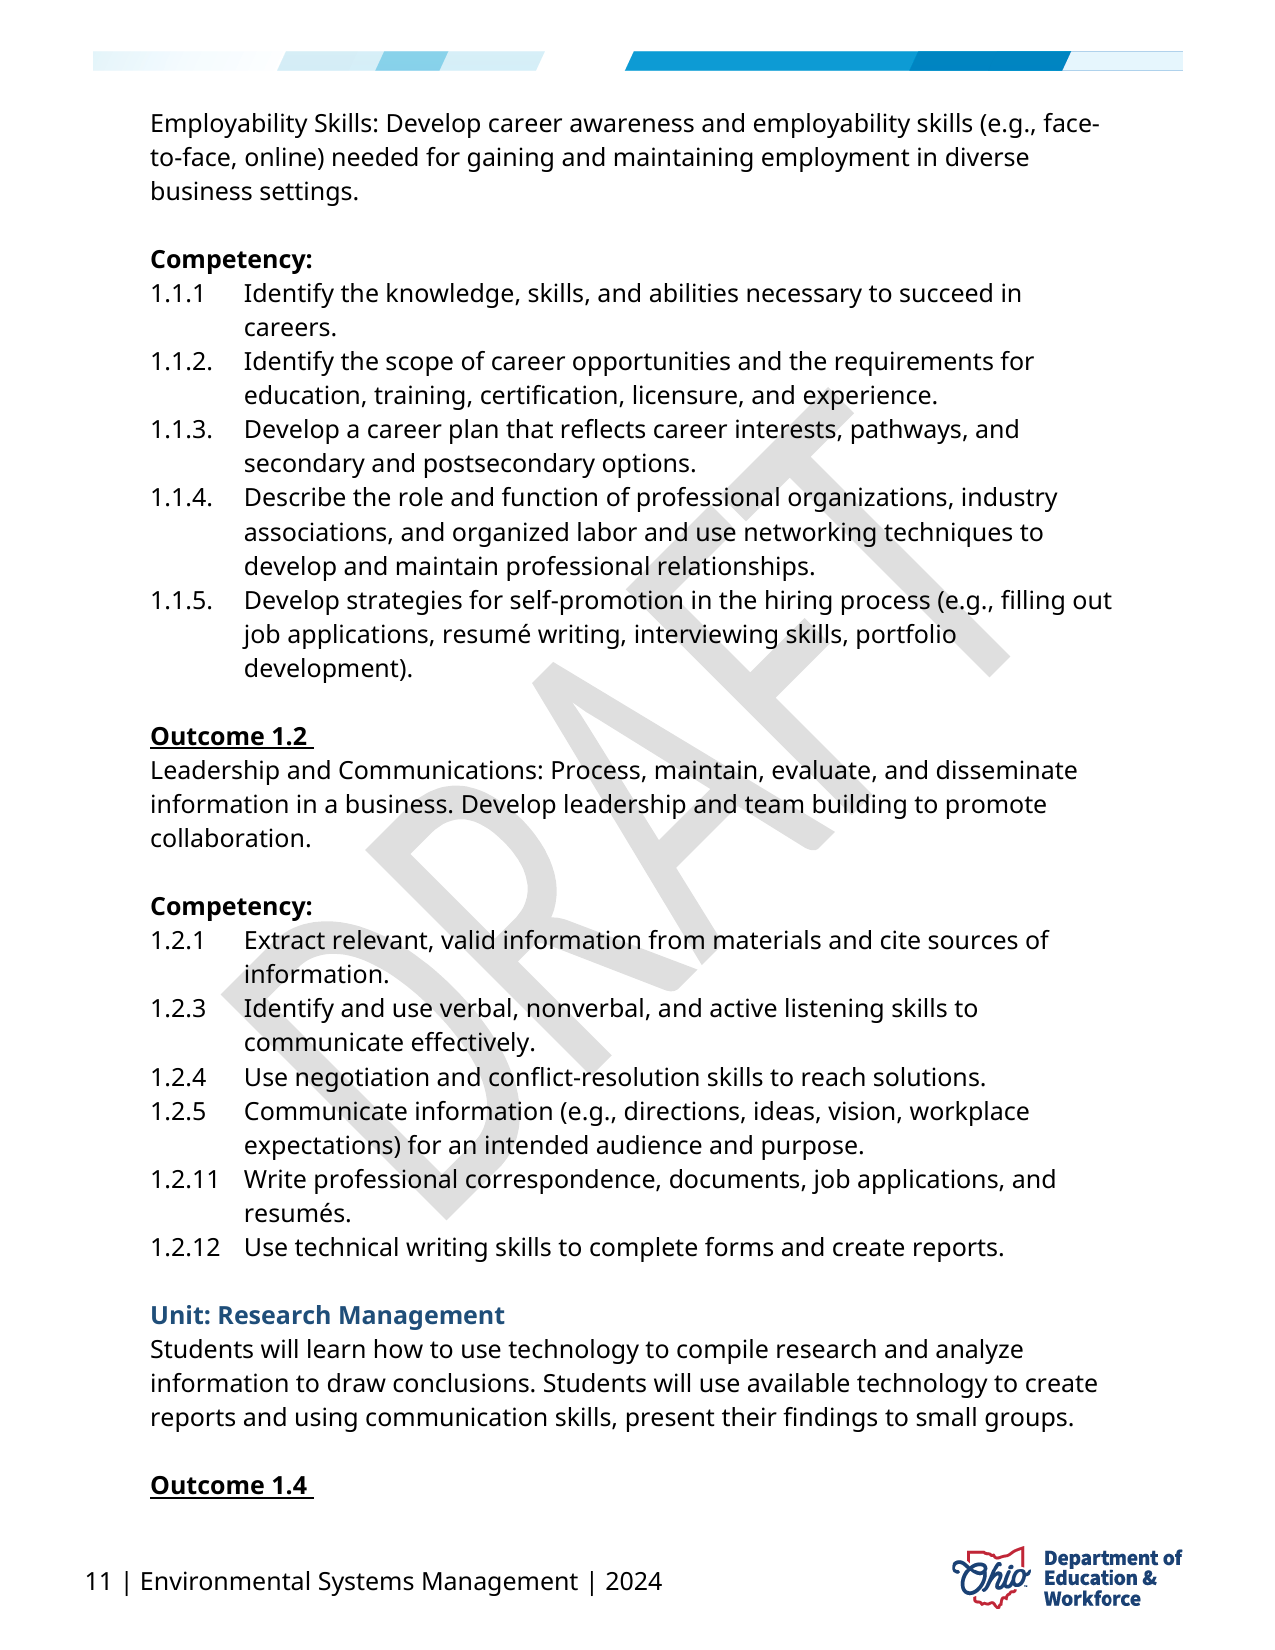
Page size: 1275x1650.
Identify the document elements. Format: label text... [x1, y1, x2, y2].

text 1.2.4 Use negotiation and conflict-resolution skills to reach solutions. [150, 1059, 1125, 1093]
text 1.2.11 Write professional correspondence, documents, job applications, and resumés. [150, 1161, 1125, 1229]
text Students will learn how to use technology to compile research and analyze information to draw conclusions. Students will use available technology to create reports and using communication skills, present their findings to small groups. [150, 1332, 1125, 1434]
text Leadership and Communications: Process, maintain, evaluate, and disseminate information in a business. Develop leadership and team building to promote collaboration. [150, 753, 1125, 855]
text Employability Skills: Develop career awareness and employability skills (e.g., face-to-face, online) needed for gaining and maintaining employment in diverse business settings. [150, 105, 1125, 208]
text 1.1.3. Develop a career plan that reflects career interests, pathways, and secondary and postsecondary options. [150, 412, 1125, 480]
text 1.2.1 Extract relevant, valid information from materials and cite sources of information. [150, 923, 1125, 991]
text Outcome 1.4 [150, 1468, 1125, 1502]
picture [8, 19, 1267, 1647]
text Outcome 1.2 [150, 718, 1125, 753]
text 1.1.2. Identify the scope of career opportunities and the requirements for education, training, certification, licensure, and experience. [150, 344, 1125, 412]
text 1.2.12 Use technical writing skills to complete forms and create reports. [150, 1229, 1125, 1263]
text 1.2.3 Identify and use verbal, nonverbal, and active listening skills to communicate effectively. [150, 991, 1125, 1059]
text 1.1.1 Identify the knowledge, skills, and abilities necessary to succeed in careers. [150, 276, 1125, 344]
text 1.1.5. Develop strategies for self-promotion in the hiring process (e.g., filling out job applications, resumé writing, interviewing skills, portfolio development). [150, 582, 1125, 684]
text Competency: [150, 889, 1125, 923]
text 1.2.5 Communicate information (e.g., directions, ideas, vision, workplace expectations) for an intended audience and purpose. [150, 1093, 1125, 1161]
text Unit: Research Management [150, 1298, 1125, 1332]
text Competency: [150, 242, 1125, 276]
text 1.1.4. Describe the role and function of professional organizations, industry associations, and organized labor and use networking techniques to develop and maintain professional relationships. [150, 480, 1125, 582]
